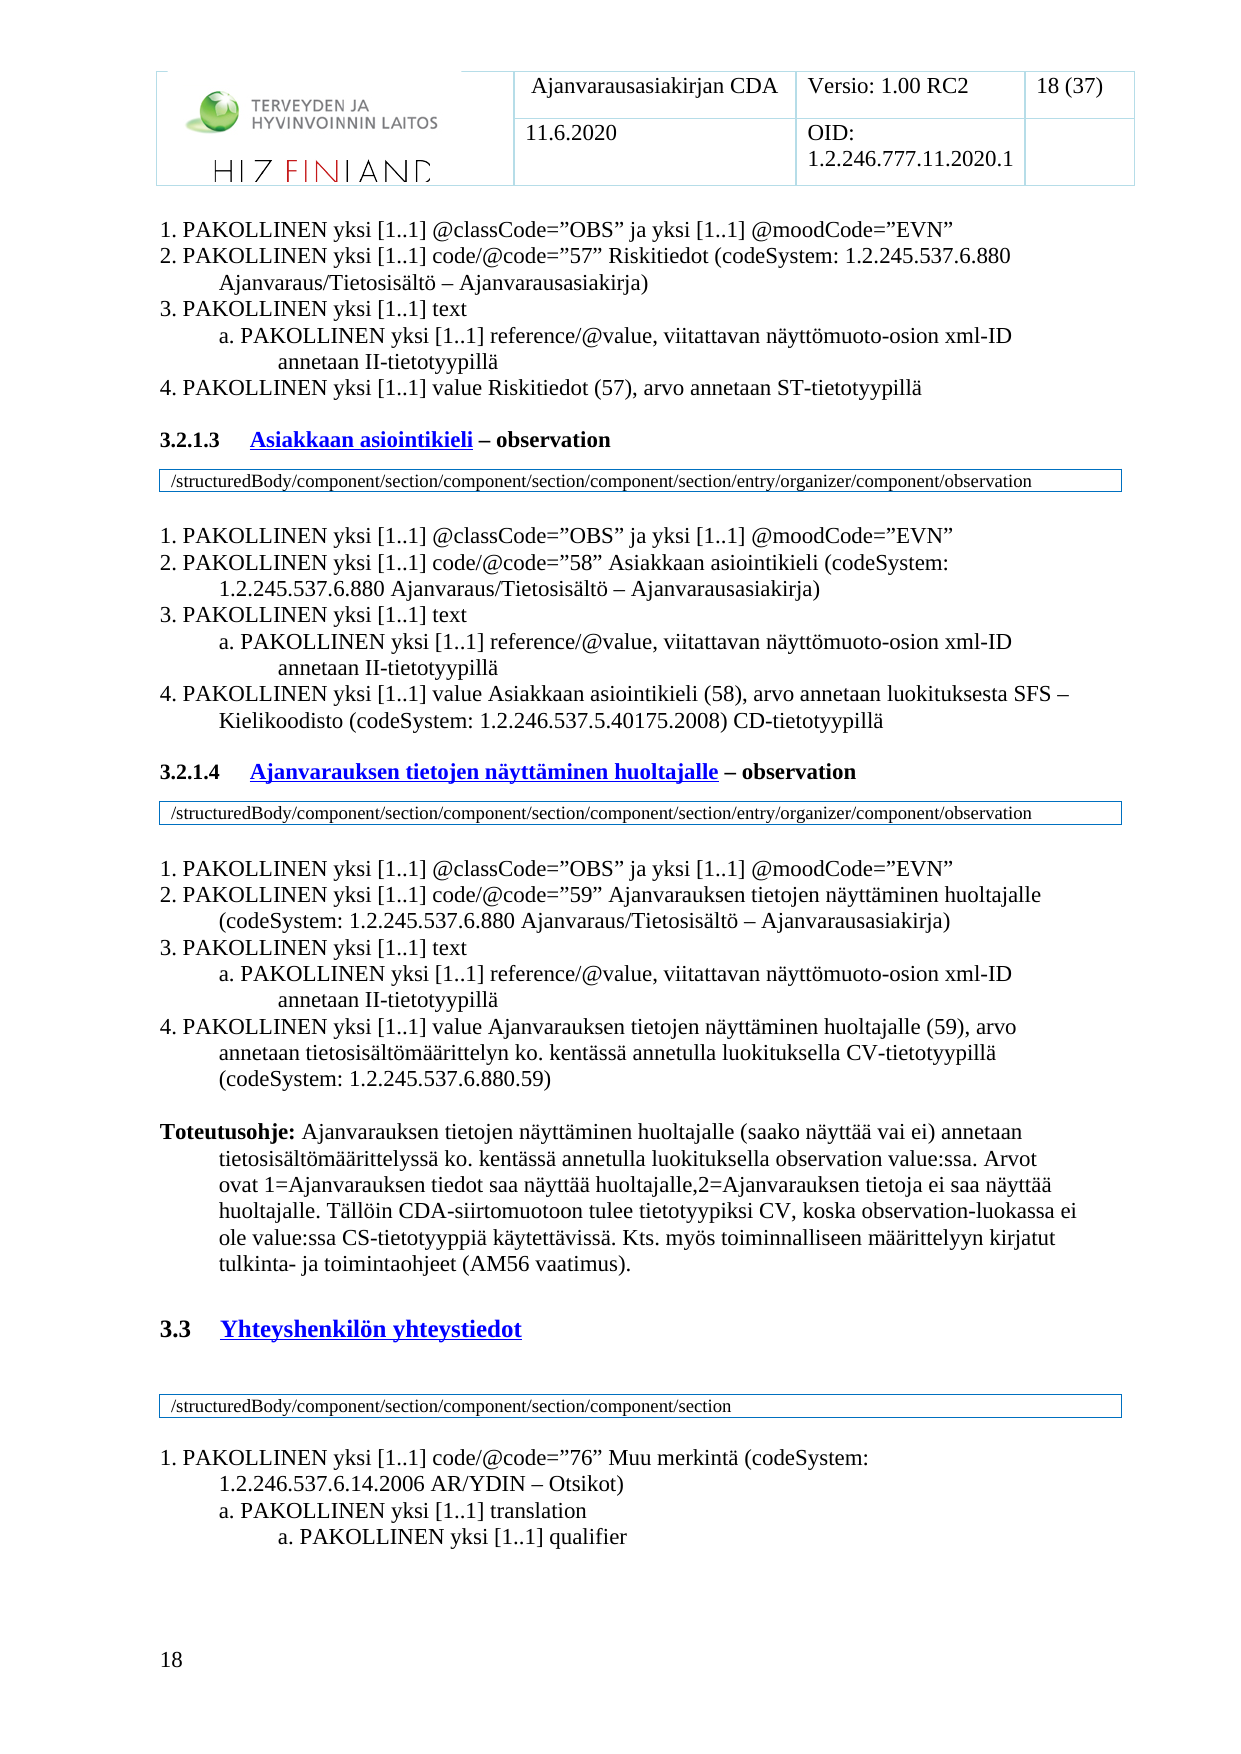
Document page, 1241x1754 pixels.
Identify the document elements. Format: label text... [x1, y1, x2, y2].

text a. PAKOLLINEN yksi [1..1] reference/@value, viitattavan näyttömuoto-osion xml-ID annetaan II-tietotyypillä [218, 628, 1081, 680]
subtitle Yhteyshenkilön yhteystiedot [159, 1314, 1081, 1343]
text 2. PAKOLLINEN yksi [1..1] code/@code=”59” Ajanvarauksen tietojen näyttäminen huoltajalle (codeSystem: 1.2.245.537.6.880 Ajanvaraus/Tietosisältö – Ajanvarausasiakirja) [159, 881, 1081, 934]
text 1. PAKOLLINEN yksi [1..1] @classCode=”OBS” ja yksi [1..1] @moodCode=”EVN” [159, 855, 1081, 881]
picture [167, 71, 462, 151]
picture [214, 159, 430, 182]
text 3. PAKOLLINEN yksi [1..1] text [159, 295, 1081, 322]
text 4. PAKOLLINEN yksi [1..1] value Asiakkaan asiointikieli (58), arvo annetaan luokituksesta SFS – Kielikoodisto (codeSystem: 1.2.246.537.5.40175.2008) CD-tietotyypillä [159, 680, 1081, 733]
text a. PAKOLLINEN yksi [1..1] reference/@value, viitattavan näyttömuoto-osion xml-ID annetaan II-tietotyypillä [218, 322, 1081, 374]
text a. PAKOLLINEN yksi [1..1] reference/@value, viitattavan näyttömuoto-osion xml-ID annetaan II-tietotyypillä [218, 960, 1081, 1013]
table_header /structuredBody/component/section/component/section/component/section [160, 1395, 1121, 1417]
table_header /structuredBody/component/section/component/section/component/section/entry/organizer/component/observation [160, 470, 1121, 491]
text 3. PAKOLLINEN yksi [1..1] text [159, 934, 1081, 960]
subtitle Ajanvarauksen tietojen näyttäminen huoltajalle – observation [159, 758, 1081, 784]
text Toteutusohje: Ajanvarauksen tietojen näyttäminen huoltajalle (saako näyttää vai ei) annetaan tietosisältömäärittelyssä ko. kentässä annetulla luokituksella observation value:ssa. Arvot ovat 1=Ajanvarauksen tiedot saa näyttää huoltajalle,2=Ajanvarauksen tietoja ei saa näyttää huoltajalle. Tällöin CDA-siirtomuotoon tulee tietotyypiksi CV, koska observation-luokassa ei ole value:ssa CS-tietotyyppiä käytettävissä. Kts. myös toiminnalliseen määrittelyyn kirjatut tulkinta- ja toimintaohjeet (AM56 vaatimus). [159, 1118, 1081, 1276]
text 2. PAKOLLINEN yksi [1..1] code/@code=”58” Asiakkaan asiointikieli (codeSystem: 1.2.245.537.6.880 Ajanvaraus/Tietosisältö – Ajanvarausasiakirja) [159, 549, 1081, 601]
text 2. PAKOLLINEN yksi [1..1] code/@code=”57” Riskitiedot (codeSystem: 1.2.245.537.6.880 Ajanvaraus/Tietosisältö – Ajanvarausasiakirja) [159, 243, 1081, 295]
subtitle Asiakkaan asiointikieli – observation [159, 426, 1081, 452]
text 4. PAKOLLINEN yksi [1..1] value Ajanvarauksen tietojen näyttäminen huoltajalle (59), arvo annetaan tietosisältömäärittelyn ko. kentässä annetulla luokituksella CV-tietotyypillä (codeSystem: 1.2.245.537.6.880.59) [159, 1013, 1081, 1092]
text 1. PAKOLLINEN yksi [1..1] code/@code=”76” Muu merkintä (codeSystem: 1.2.246.537.6.14.2006 AR/YDIN – Otsikot) [159, 1444, 1081, 1497]
text a. PAKOLLINEN yksi [1..1] translation [218, 1497, 1081, 1523]
table_header /structuredBody/component/section/component/section/component/section/entry/organizer/component/observation [160, 802, 1121, 823]
text 1. PAKOLLINEN yksi [1..1] @classCode=”OBS” ja yksi [1..1] @moodCode=”EVN” [159, 522, 1081, 549]
text 3. PAKOLLINEN yksi [1..1] text [159, 601, 1081, 628]
text a. PAKOLLINEN yksi [1..1] qualifier [278, 1523, 1081, 1549]
text 1. PAKOLLINEN yksi [1..1] @classCode=”OBS” ja yksi [1..1] @moodCode=”EVN” [159, 216, 1081, 243]
text 4. PAKOLLINEN yksi [1..1] value Riskitiedot (57), arvo annetaan ST-tietotyypillä [159, 374, 1081, 401]
